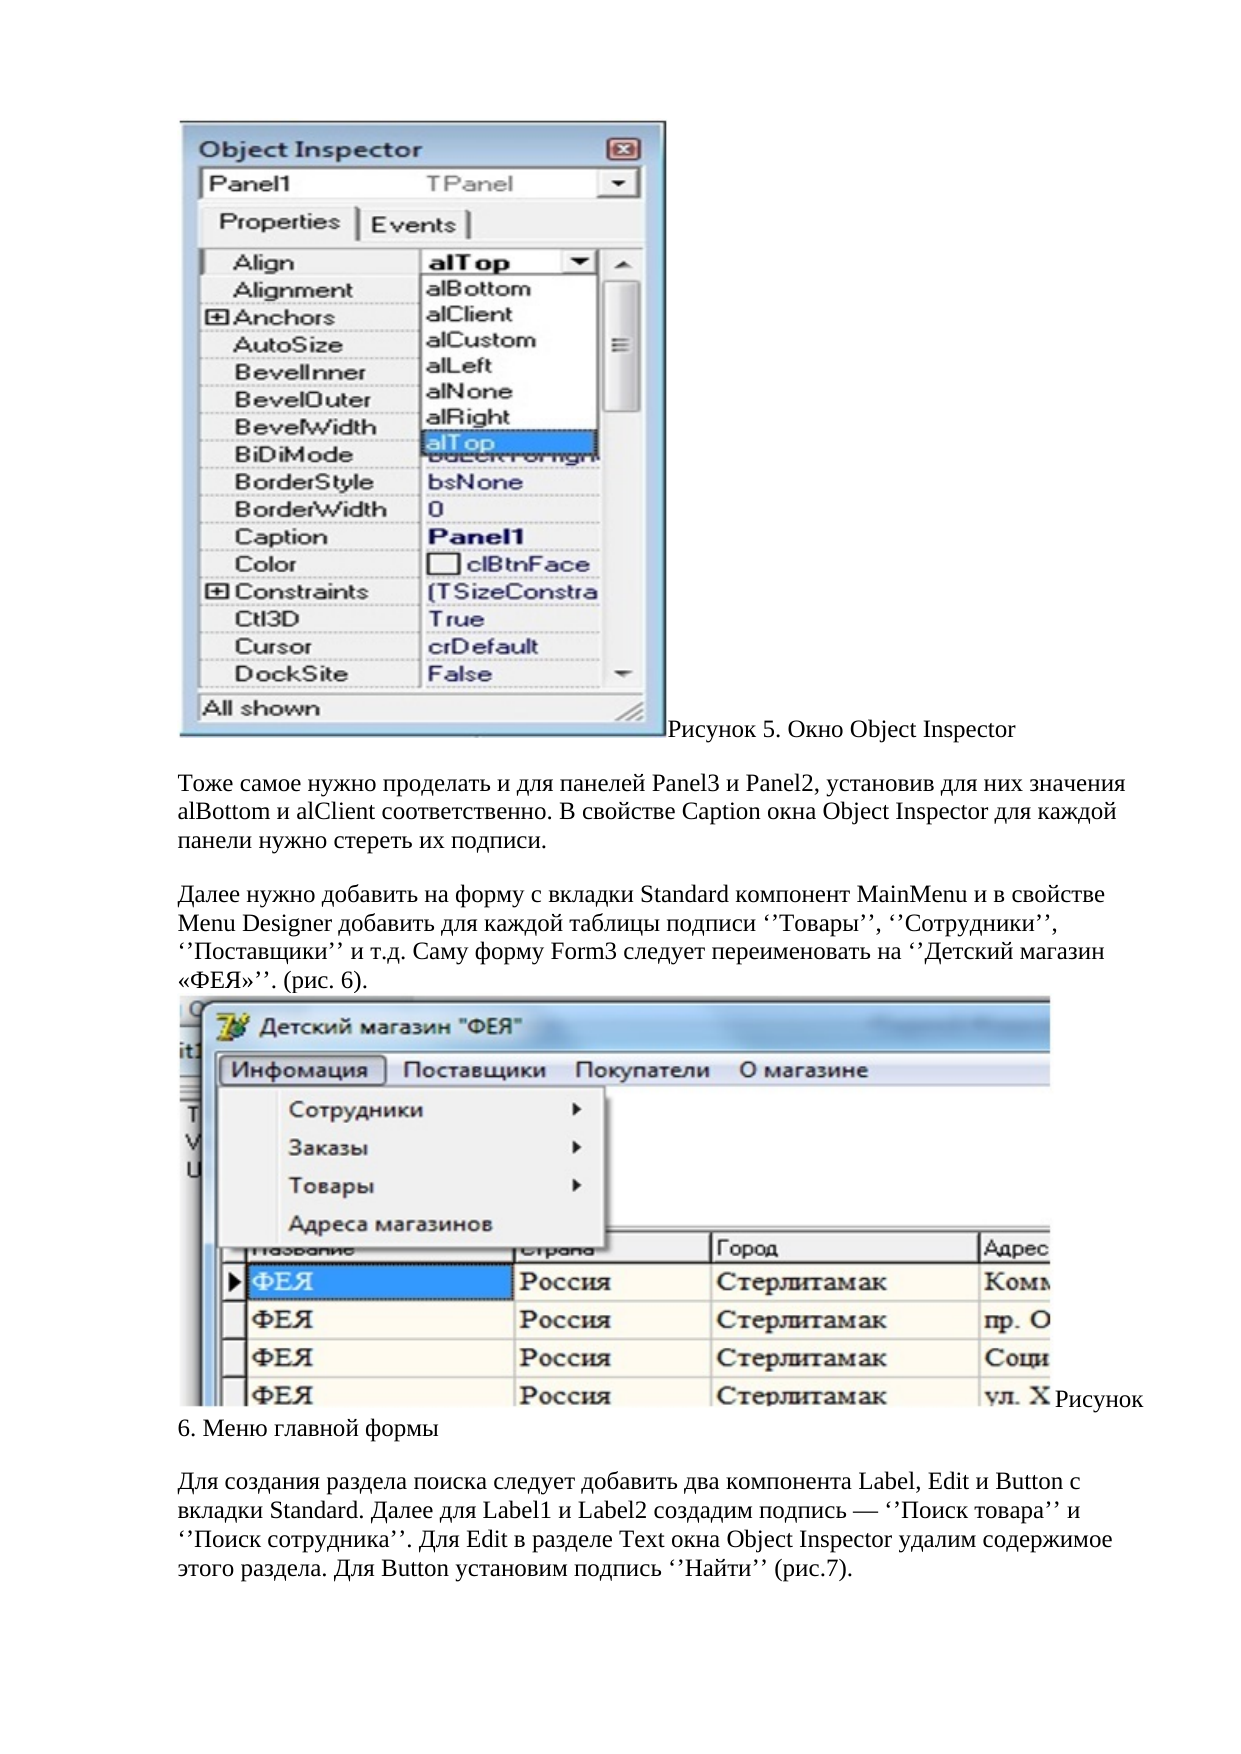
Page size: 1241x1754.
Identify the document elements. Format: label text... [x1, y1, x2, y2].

text Для создания раздела поиска следует добавить два компонента Label, Edit и Button с вкладки Standard. Далее для Label1 и Label2 создадим подпись — ‘’Поиск товара’’ и ‘’Поиск сотрудника’’. Для Edit в разделе Text окна Object Inspector удалим содержимое этого раздела. Для Button установим подпись ‘’Найти’’ (рис.7). [177, 1466, 1152, 1581]
picture [177, 118, 668, 738]
text Далее нужно добавить на форму с вкладки Standard компонент MainMenu и в свойстве Menu Designer добавить для каждой таблицы подписи ‘’Товары’’, ‘’Сотрудники’’, ‘’Поставщики’’ и т.д. Саму форму Form3 следует переименовать на ‘’Детский магазин «ФЕЯ»’’. (рис. 6). [177, 879, 1152, 994]
picture [177, 993, 1055, 1408]
text Тоже самое нужно проделать и для панелей Panel3 и Panel2, установив для них значения alBottom и alClient соответственно. В свойстве Caption окна Object Inspector для каждой панели нужно стереть их подписи. [177, 768, 1152, 854]
